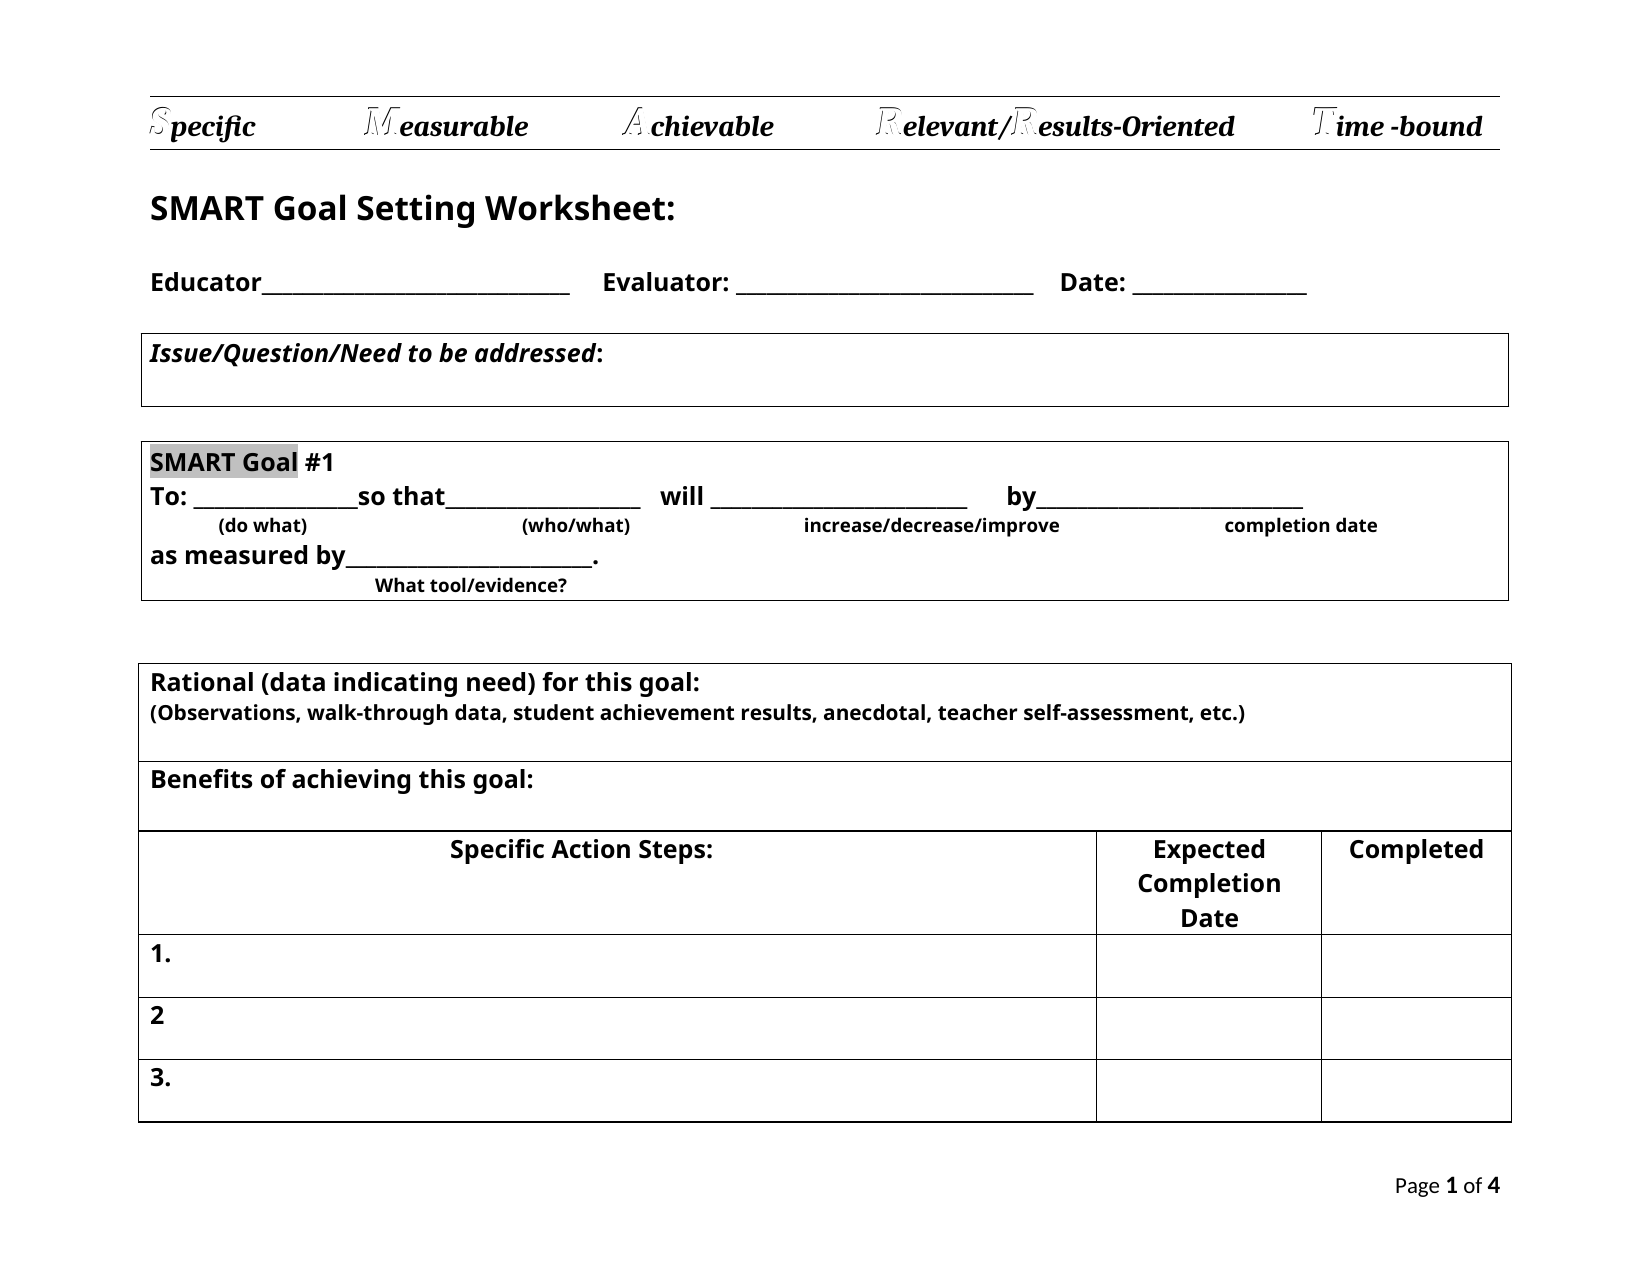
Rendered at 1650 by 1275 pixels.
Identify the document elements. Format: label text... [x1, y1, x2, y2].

text What tool/evidence? [142, 569, 1508, 600]
table_cell 3. [139, 1060, 1096, 1121]
table_cell [1322, 935, 1511, 997]
text (do what) (who/what) increase/decrease/improve completion date [150, 512, 1500, 538]
table_header Expected Completion Date [1097, 832, 1321, 934]
text SMART Goal Setting Worksheet: [150, 185, 1500, 231]
table_cell 2 [139, 998, 1096, 1059]
table_cell Benefits of achieving this goal: [139, 762, 1511, 830]
text SMART Goal #1 [142, 442, 1508, 478]
text Educator______________________________ Evaluator: _____________________________ Date: _________________ [150, 265, 1500, 299]
table_cell [1322, 998, 1511, 1059]
table_header Completed [1322, 832, 1511, 934]
table_cell [1322, 1060, 1511, 1121]
table_header Specific Action Steps: [139, 832, 1096, 934]
text Issue/Question/Need to be addressed: [142, 334, 1508, 370]
table_cell 1. [139, 935, 1096, 997]
text as measured by________________________. [150, 538, 1500, 569]
table_cell [1097, 1060, 1321, 1121]
table_header Rational (data indicating need) for this goal: (Observations, walk-through data, student achievement results, anecdotal, teacher self-assessment, etc.) [139, 664, 1511, 761]
table_cell [1097, 935, 1321, 997]
text To: ________________so that___________________ will _________________________ by__________________________ [150, 478, 1500, 512]
table_cell [1097, 998, 1321, 1059]
